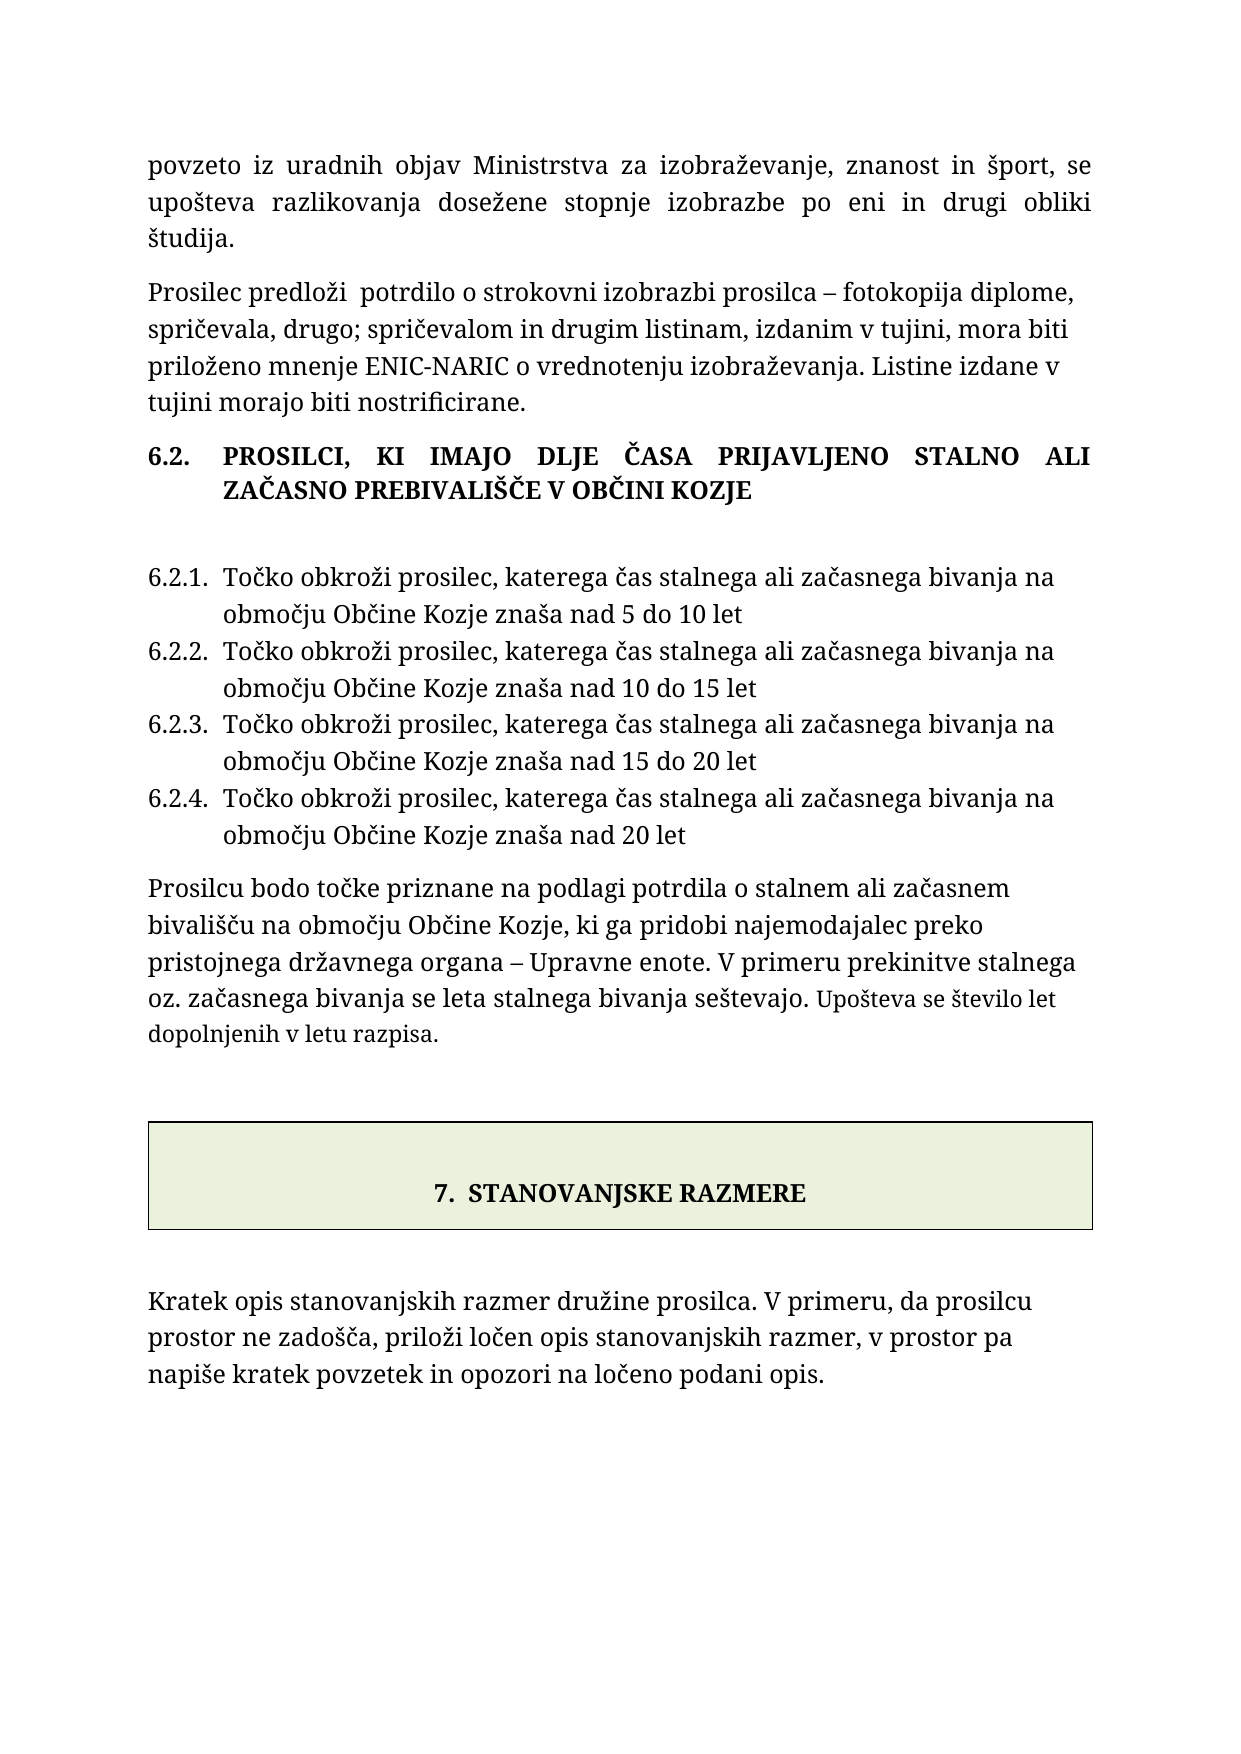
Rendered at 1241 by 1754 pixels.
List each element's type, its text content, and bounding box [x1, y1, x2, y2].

table_header 7. STANOVANJSKE RAZMERE [149, 1123, 1092, 1229]
text Prosilec predloži potrdilo o strokovni izobrazbi prosilca – fotokopija diplome, spričevala, drugo; spričevalom in drugim listinam, izdanim v tujini, mora biti priloženo mnenje ENIC-NARIC o vrednotenju izobraževanja. Listine izdane v tujini morajo biti nostrificirane. [148, 274, 1093, 419]
list Točko obkroži prosilec, katerega čas stalnega ali začasnega bivanja na območju Občine Kozje znaša nad 10 do 15 let [148, 633, 1093, 704]
list Točko obkroži prosilec, katerega čas stalnega ali začasnega bivanja na območju Občine Kozje znaša nad 15 do 20 let [148, 707, 1093, 778]
list PROSILCI, KI IMAJO DLJE ČASA PRIJAVLJENO STALNO ALI ZAČASNO PREBIVALIŠČE V OBČINI KOZJE [148, 438, 1091, 506]
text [148, 148, 1093, 255]
text Kratek opis stanovanjskih razmer družine prosilca. V primeru, da prosilcu prostor ne zadošča, priloži ločen opis stanovanjskih razmer, v prostor pa napiše kratek povzetek in opozori na ločeno podani opis. [148, 1283, 1093, 1391]
list Točko obkroži prosilec, katerega čas stalnega ali začasnega bivanja na območju Občine Kozje znaša nad 5 do 10 let [148, 560, 1093, 631]
text Prosilcu bodo točke priznane na podlagi potrdila o stalnem ali začasnem bivališču na območju Občine Kozje, ki ga pridobi najemodajalec preko pristojnega državnega organa – Upravne enote. V primeru prekinitve stalnega oz. začasnega bivanja se leta stalnega bivanja seštevajo. Upošteva se število let dopolnjenih v letu razpisa. [148, 871, 1093, 1049]
list Točko obkroži prosilec, katerega čas stalnega ali začasnega bivanja na območju Občine Kozje znaša nad 20 let [148, 781, 1093, 851]
